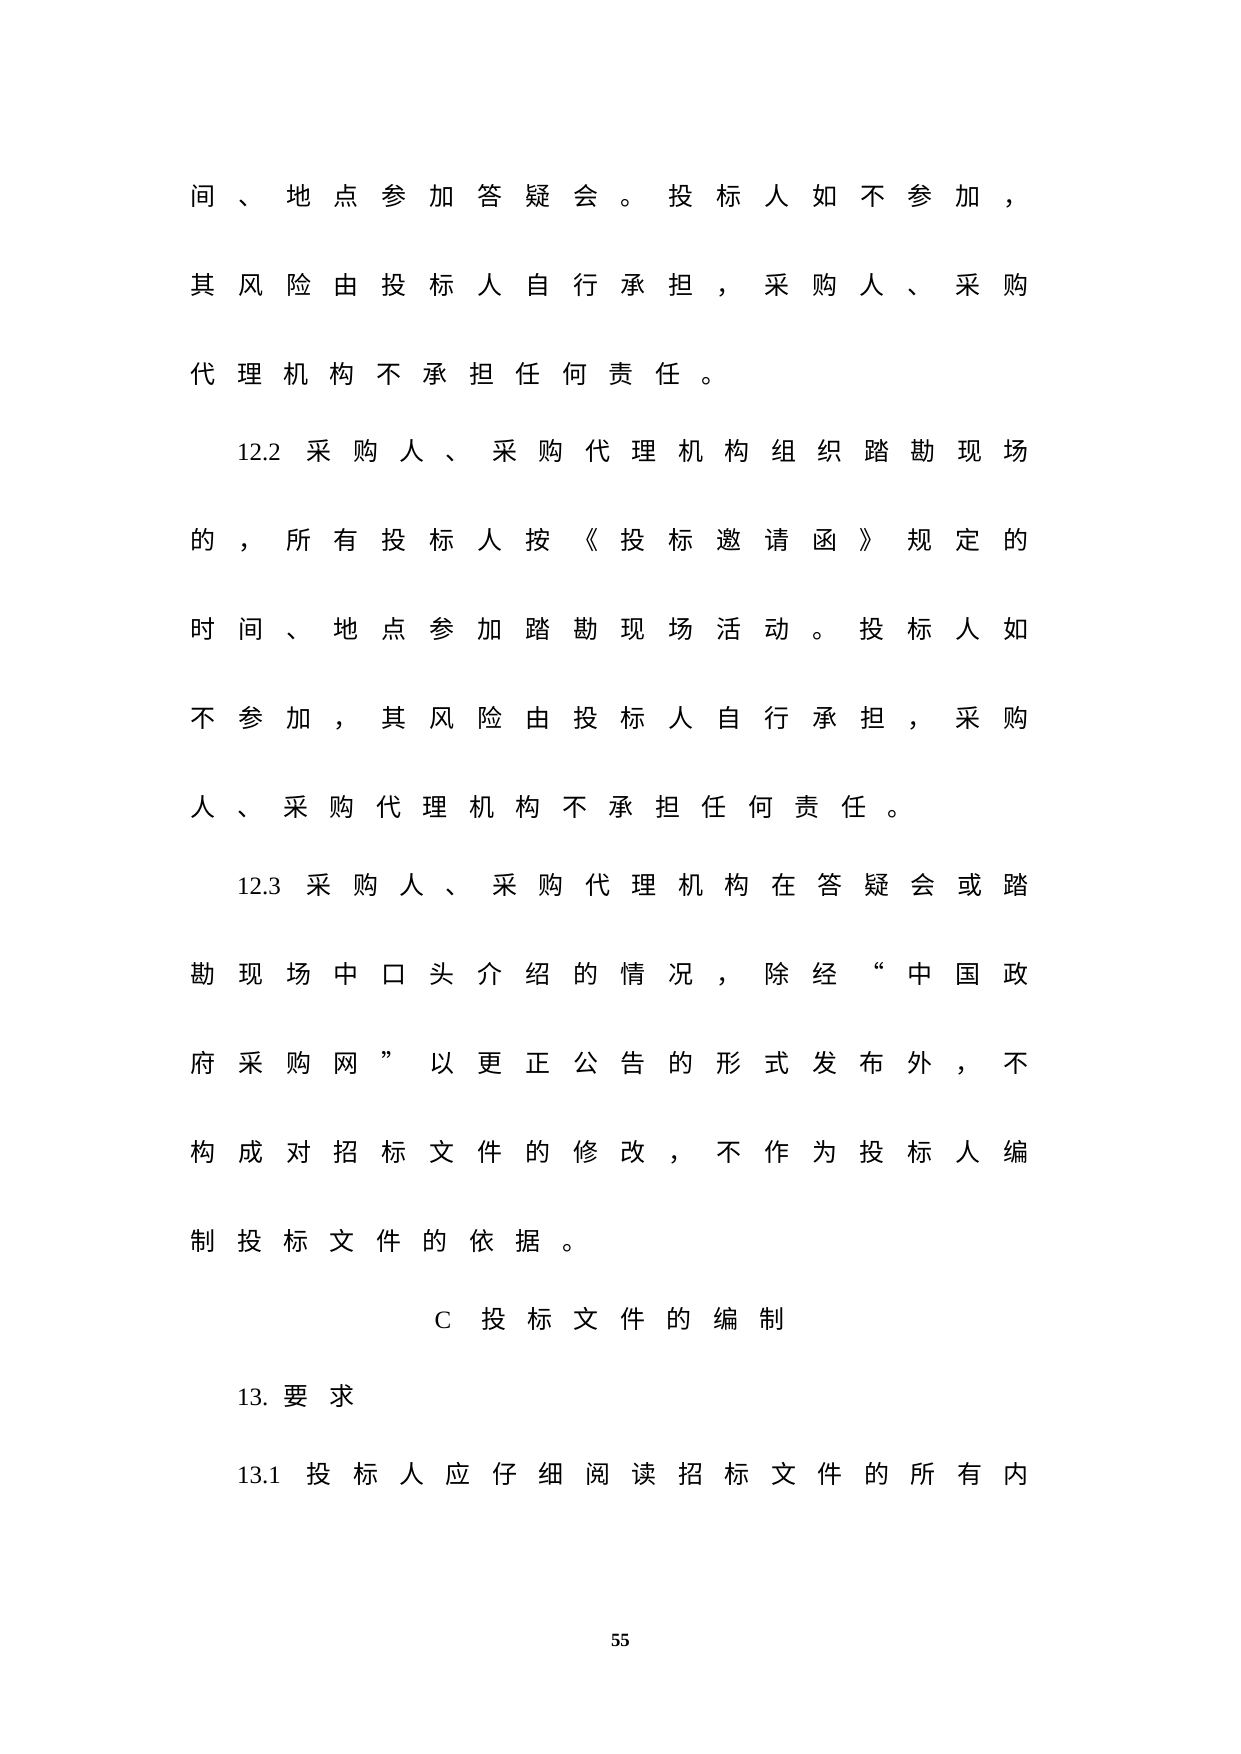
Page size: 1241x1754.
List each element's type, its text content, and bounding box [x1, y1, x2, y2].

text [190, 164, 1050, 402]
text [190, 1443, 1050, 1502]
text 12.3 采购人、采购代理机构在答疑会或踏勘现场中口头介绍的情况，除经“中国政府采购网”以更正公告的形式发布外，不构成对招标文件的修改，不作为投标人编制投标文件的依据。 [190, 854, 1050, 1269]
text 12.2 采购人、采购代理机构组织踏勘现场的，所有投标人按《投标邀请函》规定的时间、地点参加踏勘现场活动。投标人如不参加，其风险由投标人自行承担，采购人、采购代理机构不承担任何责任。 [190, 420, 1050, 836]
text 13. 要求 [190, 1365, 1050, 1424]
text C 投标文件的编制 [190, 1288, 1050, 1347]
